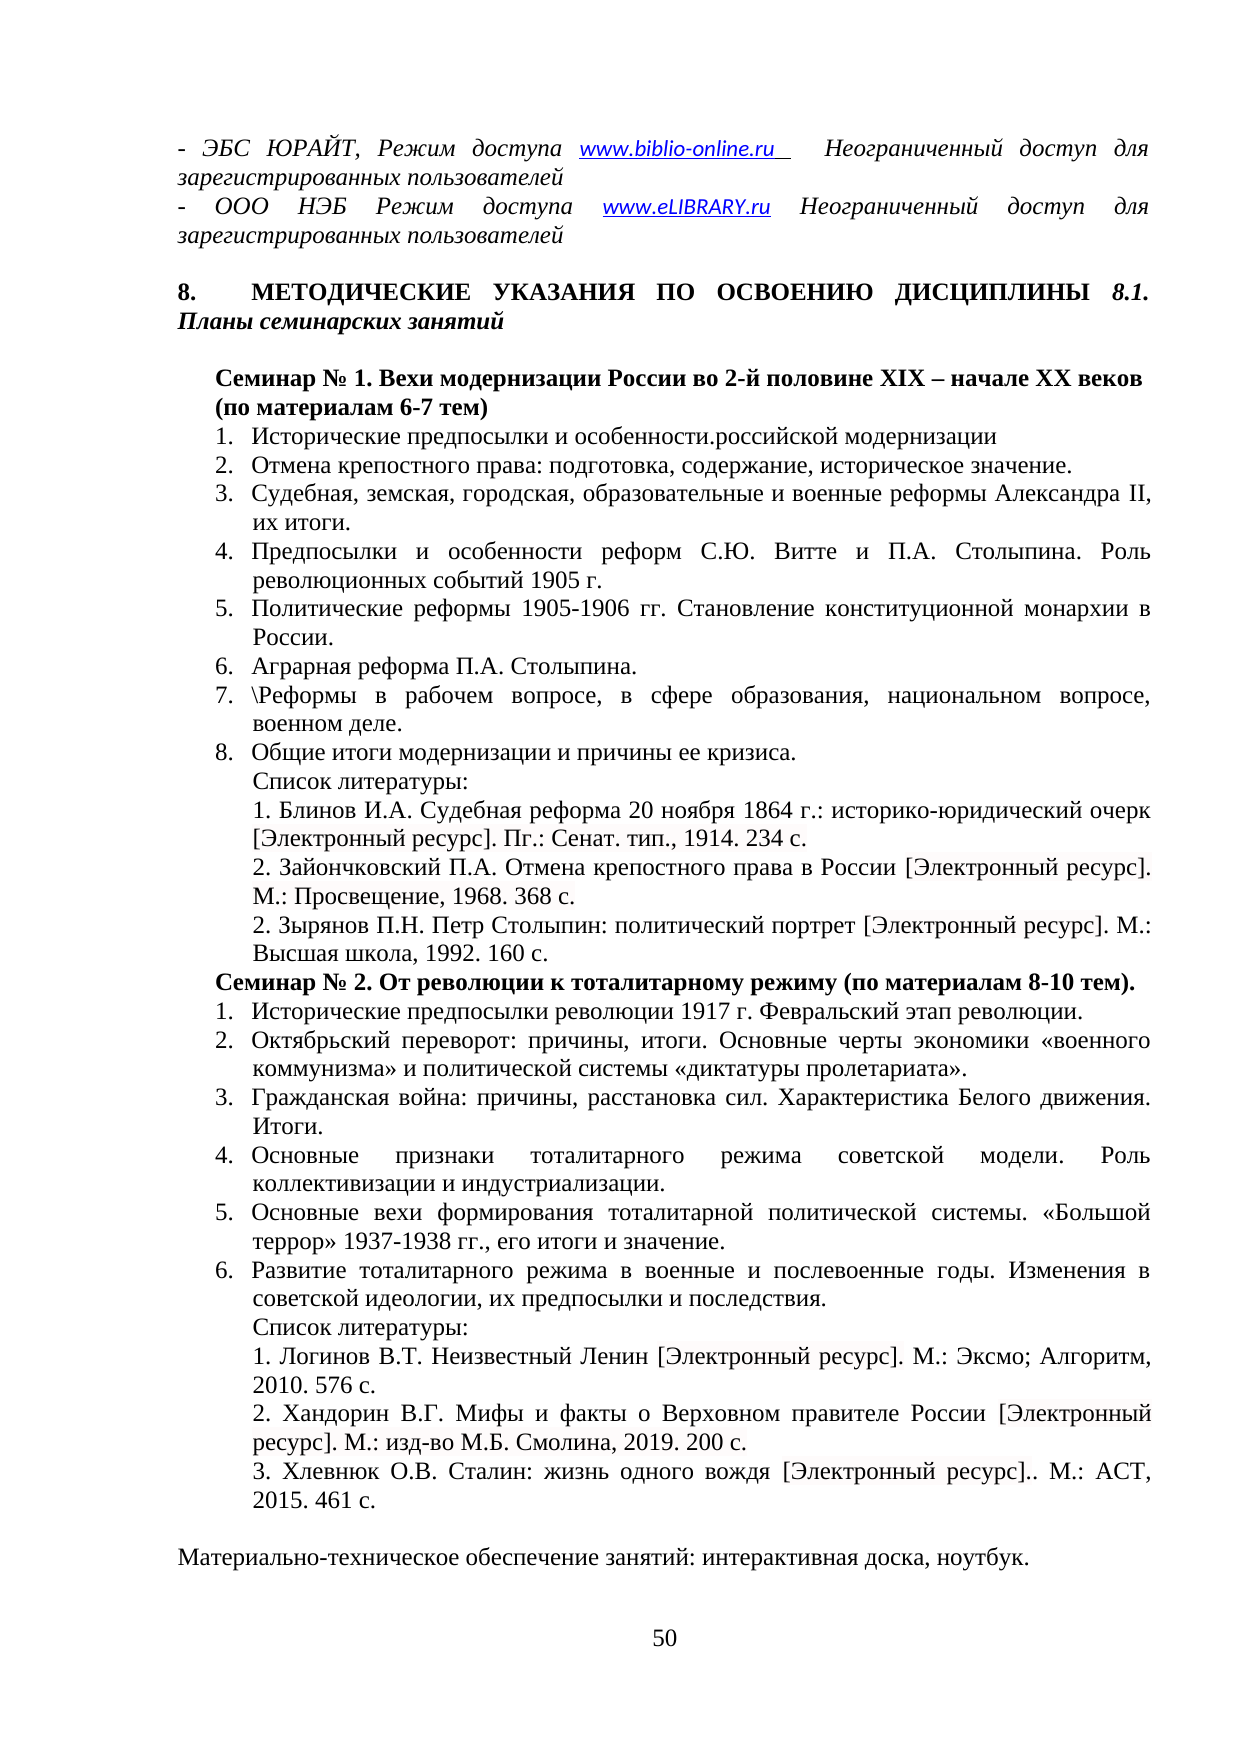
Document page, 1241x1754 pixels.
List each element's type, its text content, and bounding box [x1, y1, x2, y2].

list 1. Блинов И.А. Судебная реформа 20 ноября 1864 г.: историко-юридический очерк [Электронный ресурс]. Пг.: Сенат. тип., 1914. 234 с. [252, 795, 1152, 852]
list 1. Логинов В.Т. Неизвестный Ленин [Электронный ресурс]. М.: Эксмо; Алгоритм, 2010. 576 с. [252, 1341, 1152, 1398]
list 3. Хлевнюк О.В. Сталин: жизнь одного вождя [Электронный ресурс].. М.: АСТ, 2015. 461 с. [252, 1456, 1152, 1513]
list Исторические предпосылки революции 1917 г. Февральский этап революции. [215, 996, 1152, 1025]
list \Реформы в рабочем вопросе, в сфере образования, национальном вопросе, военном деле. [215, 680, 1152, 737]
list Общие итоги модернизации и причины ее кризиса. [215, 737, 1152, 766]
text - ЭБС ЮРАЙТ, Режим доступа www.biblio-online.ru Неограниченный доступ для зарегистрированных пользователей [177, 133, 1152, 191]
text Семинар № 1. Вехи модернизации России во 2-й половине XIX – начале ХХ веков [215, 363, 1152, 392]
list Предпосылки и особенности реформ С.Ю. Витте и П.А. Столыпина. Роль революционных событий 1905 г. [215, 536, 1152, 593]
text 8. МЕТОДИЧЕСКИЕ УКАЗАНИЯ ПО ОСВОЕНИЮ ДИСЦИПЛИНЫ 8.1. Планы семинарских занятий [177, 277, 1152, 335]
list Судебная, земская, городская, образовательные и военные реформы Александра II, их итоги. [215, 478, 1152, 536]
list Список литературы: [252, 1312, 1152, 1341]
list Основные признаки тоталитарного режима советской модели. Роль коллективизации и индустриализации. [215, 1140, 1152, 1197]
list Исторические предпосылки и особенности.российской модернизации [215, 421, 1152, 450]
list Аграрная реформа П.А. Столыпина. [215, 651, 1152, 680]
list Политические реформы 1905-1906 гг. Становление конституционной монархии в России. [215, 593, 1152, 651]
text (по материалам 6-7 тем) [215, 392, 1152, 421]
text - ООО НЭБ Режим доступа www.eLIBRARY.ru Неограниченный доступ для зарегистрированных пользователей [177, 191, 1152, 248]
list 2. Хандорин В.Г. Мифы и факты о Верховном правителе России [Электронный ресурс]. М.: изд-во М.Б. Смолина, 2019. 200 с. [252, 1398, 1152, 1456]
list Гражданская война: причины, расстановка сил. Характеристика Белого движения. Итоги. [215, 1082, 1152, 1140]
text Материально-техническое обеспечение занятий: интерактивная доска, ноутбук. [177, 1542, 1152, 1571]
list 2. Зайончковский П.А. Отмена крепостного права в России [Электронный ресурс]. М.: Просвещение, 1968. 368 с. [252, 852, 1152, 910]
list Развитие тоталитарного режима в военные и послевоенные годы. Изменения в советской идеологии, их предпосылки и последствия. [215, 1255, 1152, 1312]
list Список литературы: [252, 766, 1152, 795]
list Октябрьский переворот: причины, итоги. Основные черты экономики «военного коммунизма» и политической системы «диктатуры пролетариата». [215, 1025, 1152, 1082]
list Отмена крепостного права: подготовка, содержание, историческое значение. [215, 450, 1152, 478]
list Основные вехи формирования тоталитарной политической системы. «Большой террор» 1937-1938 гг., его итоги и значение. [215, 1197, 1152, 1255]
text Семинар № 2. От революции к тоталитарному режиму (по материалам 8-10 тем). [215, 967, 1152, 996]
list 2. Зырянов П.Н. Петр Столыпин: политический портрет [Электронный ресурс]. М.: Высшая школа, 1992. 160 с. [252, 910, 1152, 967]
